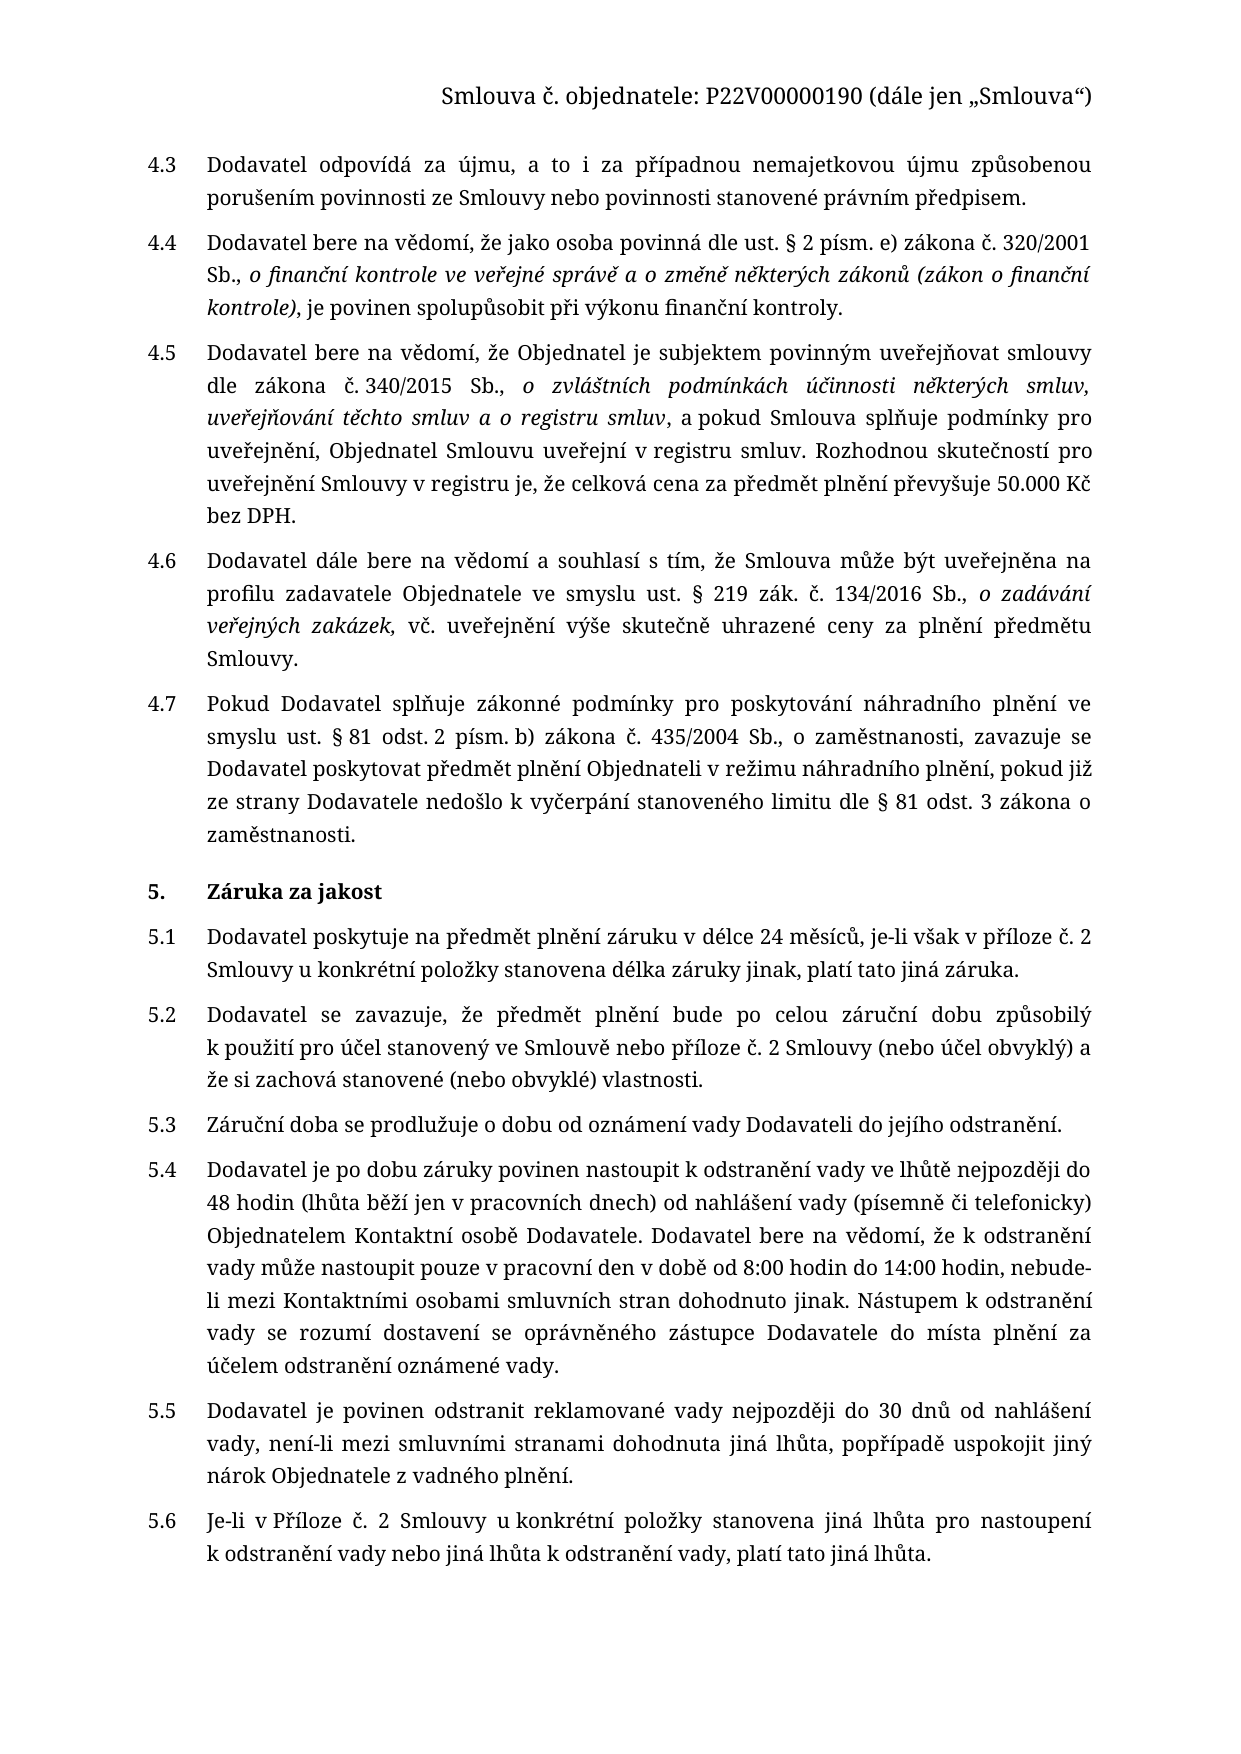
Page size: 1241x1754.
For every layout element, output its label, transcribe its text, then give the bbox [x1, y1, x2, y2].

list Dodavatel bere na vědomí, že Objednatel je subjektem povinným uveřejňovat smlouvy dle zákona č. 340/2015 Sb., o zvláštních podmínkách účinnosti některých smluv, uveřejňování těchto smluv a o registru smluv, a pokud Smlouva splňuje podmínky pro uveřejnění, Objednatel Smlouvu uveřejní v registru smluv. Rozhodnou skutečností pro uveřejnění Smlouvy v registru je, že celková cena za předmět plnění převyšuje 50.000 Kč bez DPH. [148, 338, 1093, 530]
list Je-li v Příloze č. 2 Smlouvy u konkrétní položky stanovena jiná lhůta pro nastoupení k odstranění vady nebo jiná lhůta k odstranění vady, platí tato jiná lhůta. [148, 1507, 1093, 1568]
list Pokud Dodavatel splňuje zákonné podmínky pro poskytování náhradního plnění ve smyslu ust. § 81 odst. 2 písm. b) zákona č. 435/2004 Sb., o zaměstnanosti, zavazuje se Dodavatel poskytovat předmět plnění Objednateli v režimu náhradního plnění, pokud již ze strany Dodavatele nedošlo k vyčerpání stanoveného limitu dle § 81 odst. 3 zákona o zaměstnanosti. [148, 689, 1093, 848]
list Záruka za jakost [148, 877, 1093, 906]
list Dodavatel je po dobu záruky povinen nastoupit k odstranění vady ve lhůtě nejpozději do 48 hodin (lhůta běží jen v pracovních dnech) od nahlášení vady (písemně či telefonicky) Objednatelem Kontaktní osobě Dodavatele. Dodavatel bere na vědomí, že k odstranění vady může nastoupit pouze v pracovní den v době od 8:00 hodin do 14:00 hodin, nebude-li mezi Kontaktními osobami smluvních stran dohodnuto jinak. Nástupem k odstranění vady se rozumí dostavení se oprávněného zástupce Dodavatele do místa plnění za účelem odstranění oznámené vady. [148, 1156, 1093, 1379]
list Dodavatel bere na vědomí, že jako osoba povinná dle ust. § 2 písm. e) zákona č. 320/2001 Sb., o finanční kontrole ve veřejné správě a o změně některých zákonů (zákon o finanční kontrole), je povinen spolupůsobit při výkonu finanční kontroly. [148, 228, 1093, 322]
list Záruční doba se prodlužuje o dobu od oznámení vady Dodavateli do jejího odstranění. [148, 1110, 1093, 1139]
list Dodavatel poskytuje na předmět plnění záruku v délce 24 měsíců, je-li však v příloze č. 2 Smlouvy u konkrétní položky stanovena délka záruky jinak, platí tato jiná záruka. [148, 922, 1093, 983]
list Dodavatel je povinen odstranit reklamované vady nejpozději do 30 dnů od nahlášení vady, není-li mezi smluvními stranami dohodnuta jiná lhůta, popřípadě uspokojit jiný nárok Objednatele z vadného plnění. [148, 1396, 1093, 1490]
list Dodavatel odpovídá za újmu, a to i za případnou nemajetkovou újmu způsobenou porušením povinnosti ze Smlouvy nebo povinnosti stanovené právním předpisem. [148, 150, 1093, 211]
list Dodavatel dále bere na vědomí a souhlasí s tím, že Smlouva může být uveřejněna na profilu zadavatele Objednatele ve smyslu ust. § 219 zák. č. 134/2016 Sb., o zadávání veřejných zakázek, vč. uveřejnění výše skutečně uhrazené ceny za plnění předmětu Smlouvy. [148, 546, 1093, 673]
list Dodavatel se zavazuje, že předmět plnění bude po celou záruční dobu způsobilý k použití pro účel stanovený ve Smlouvě nebo příloze č. 2 Smlouvy (nebo účel obvyklý) a že si zachová stanovené (nebo obvyklé) vlastnosti. [148, 1000, 1093, 1094]
